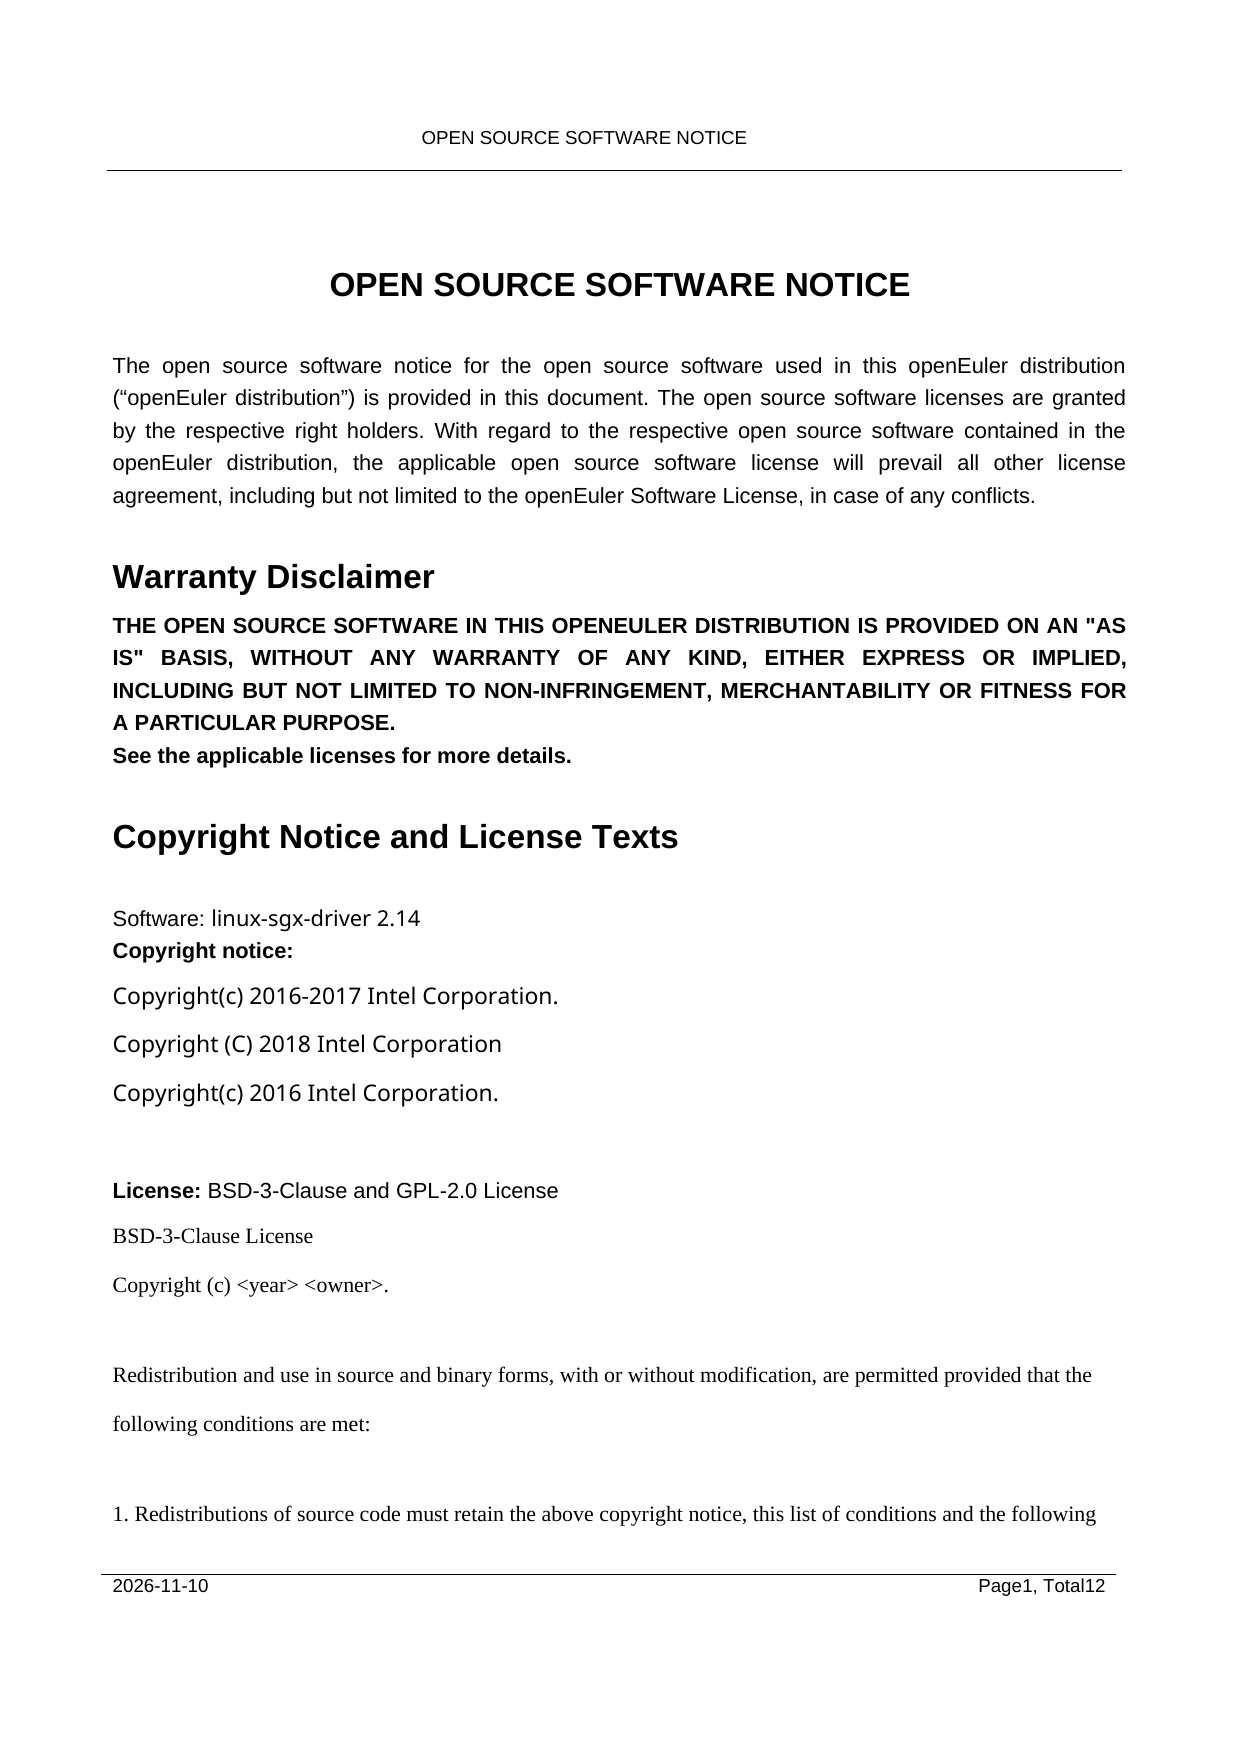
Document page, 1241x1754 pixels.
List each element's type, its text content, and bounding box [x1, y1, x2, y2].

text License: BSD-3-Clause and GPL-2.0 License [112, 1174, 1128, 1207]
text Redistribution and use in source and binary forms, with or without modification, are permitted provided that the following conditions are met: [112, 1358, 1128, 1439]
text OPEN SOURCE SOFTWARE NOTICE [112, 251, 1128, 316]
text The open source software notice for the open source software used in this openEuler distribution (“openEuler distribution”) is provided in this document. The open source software licenses are granted by the respective right holders. With regard to the respective open source software contained in the openEuler distribution, the applicable open source software license will prevail all other license agreement, including but not limited to the openEuler Software License, in case of any conflicts. [112, 349, 1128, 511]
text BSD-3-Clause License Copyright (c) <year> <owner>. [112, 1219, 1128, 1300]
text Copyright notice: [112, 934, 1128, 966]
text Warranty Disclaimer [112, 544, 1128, 609]
text Copyright Notice and License Texts [112, 804, 1128, 869]
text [112, 1497, 1128, 1529]
text Copyright(c) 2016-2017 Intel Corporation. Copyright (C) 2018 Intel Corporation Copyright(c) 2016 Intel Corporation. [112, 979, 1128, 1158]
text THE OPEN SOURCE SOFTWARE IN THIS OPENEULER DISTRIBUTION IS PROVIDED ON AN "AS IS" BASIS, WITHOUT ANY WARRANTY OF ANY KIND, EITHER EXPRESS OR IMPLIED, INCLUDING BUT NOT LIMITED TO NON-INFRINGEMENT, MERCHANTABILITY OR FITNESS FOR A PARTICULAR PURPOSE. See the applicable licenses for more details. [112, 609, 1128, 771]
text Software: linux-sgx-driver 2.14 [112, 901, 1128, 934]
